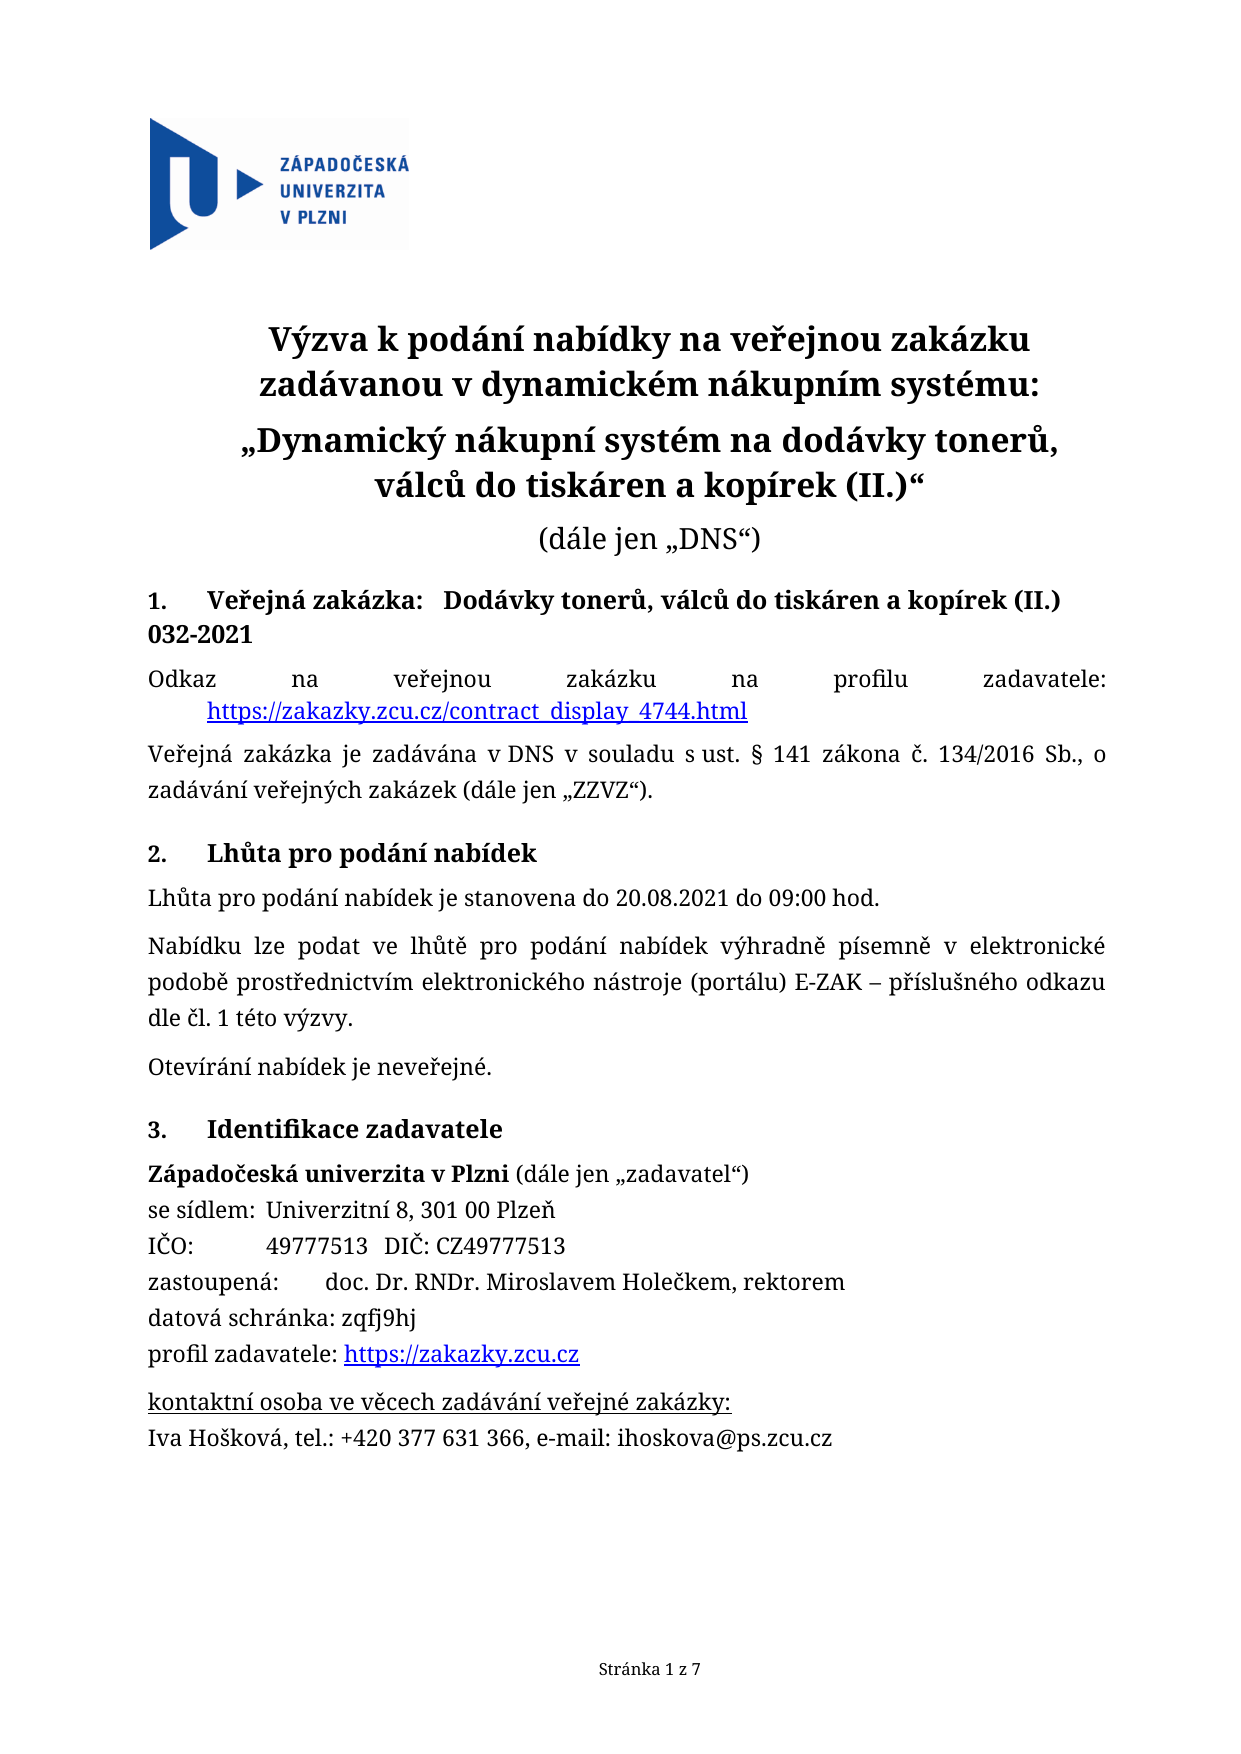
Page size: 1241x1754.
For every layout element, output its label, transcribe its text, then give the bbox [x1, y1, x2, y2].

text Lhůta pro podání nabídek je stanovena do 20.08.2021 do 09:00 hod. [148, 882, 1107, 913]
text „Dynamický nákupní systém na dodávky tonerů, válců do tiskáren a kopírek (II.)“ [192, 417, 1107, 508]
picture [150, 118, 409, 250]
subtitle Veřejná zakázka: Dodávky tonerů, válců do tiskáren a kopírek (II.) 032-2021 [148, 583, 1107, 651]
text Výzva k podání nabídky na veřejnou zakázku zadávanou v dynamickém nákupním systému: [192, 316, 1107, 406]
text Iva Hošková, tel.: +420 377 631 366, e-mail: ihoskova@ps.zcu.cz [148, 1422, 1107, 1453]
text se sídlem: Univerzitní 8, 301 00 Plzeň [148, 1194, 1107, 1225]
text Veřejná zakázka je zadávána v DNS v souladu s ust. § 141 zákona č. 134/2016 Sb., o zadávání veřejných zakázek (dále jen „ZZVZ“). [148, 738, 1107, 806]
subtitle Identifikace zadavatele [148, 1112, 1107, 1146]
text zastoupená: doc. Dr. RNDr. Miroslavem Holečkem, rektorem [148, 1266, 1107, 1297]
text IČO: 49777513 DIČ: CZ49777513 [148, 1230, 1107, 1261]
subtitle Lhůta pro podání nabídek [148, 835, 1107, 869]
text (dále jen „DNS“) [192, 518, 1107, 558]
text Odkaz na veřejnou zakázku na profilu zadavatele: https://zakazky.zcu.cz/contract_display_4744.html [148, 663, 1107, 726]
text Nabídku lze podat ve lhůtě pro podání nabídek výhradně písemně v elektronické podobě prostřednictvím elektronického nástroje (portálu) E-ZAK – příslušného odkazu dle čl. 1 této výzvy. [148, 930, 1107, 1033]
text Otevírání nabídek je neveřejné. [148, 1051, 1107, 1082]
text datová schránka: zqfj9hj [148, 1302, 1107, 1333]
text kontaktní osoba ve věcech zadávání veřejné zakázky: [148, 1386, 1107, 1417]
text profil zadavatele: https://zakazky.zcu.cz [148, 1338, 1107, 1369]
text Západočeská univerzita v Plzni (dále jen „zadavatel“) [148, 1158, 1107, 1189]
